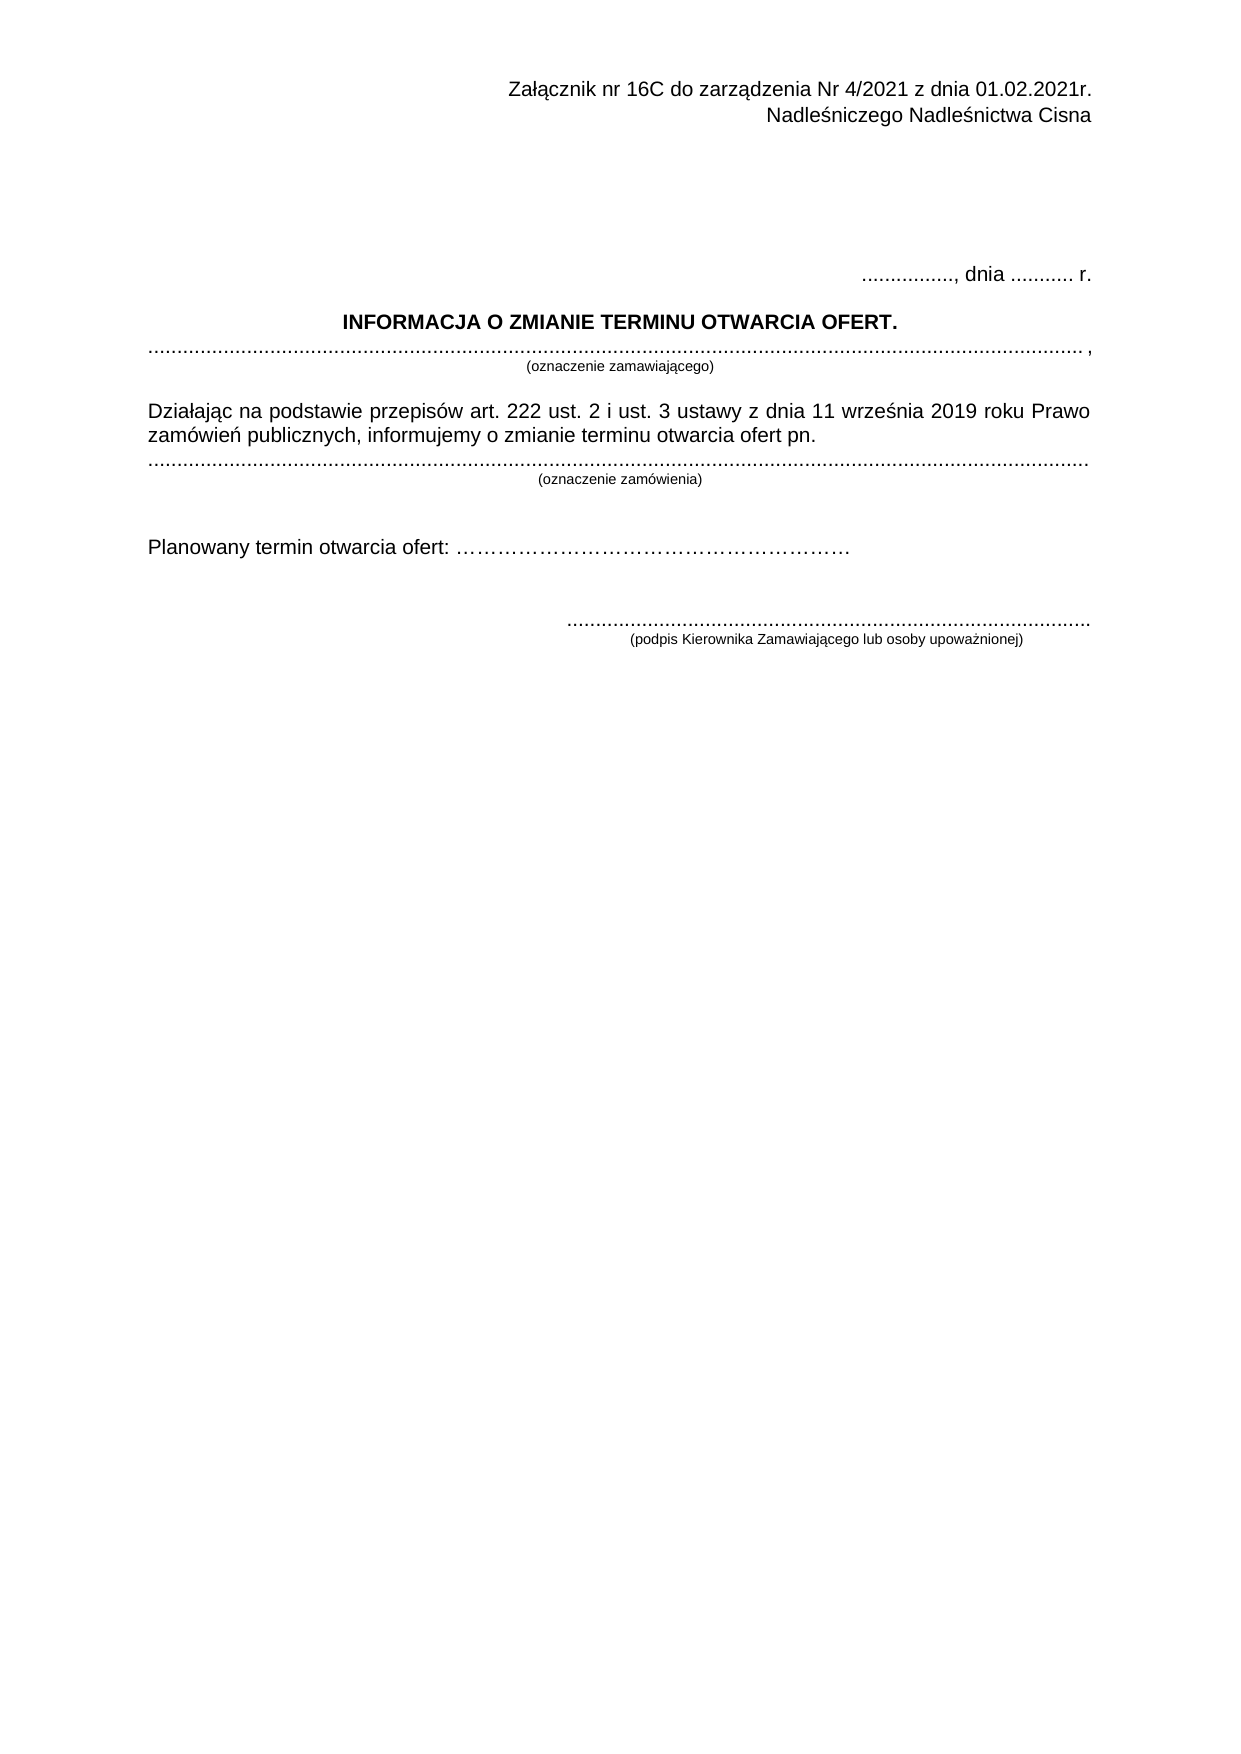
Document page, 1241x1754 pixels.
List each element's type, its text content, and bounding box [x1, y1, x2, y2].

text (oznaczenie zamawiającego) [148, 358, 1092, 375]
text ........................................................................................... [148, 607, 1092, 631]
text (oznaczenie zamówienia) [148, 471, 1092, 487]
text Planowany termin otwarcia ofert: ………………………………………………… [148, 535, 1092, 559]
text , [148, 334, 1092, 358]
text Działając na podstawie przepisów art. 222 ust. 2 i ust. 3 ustawy z dnia 11 września 2019 roku Prawo zamówień publicznych, informujemy o zmianie terminu otwarcia ofert pn. [148, 399, 1092, 447]
text (podpis Kierownika Zamawiającego lub osoby upoważnionej) [561, 631, 1092, 648]
text ................, dnia ........... r. [148, 262, 1092, 286]
text INFORMACJA O ZMIANIE TERMINU OTWARCIA OFERT. [148, 310, 1092, 334]
